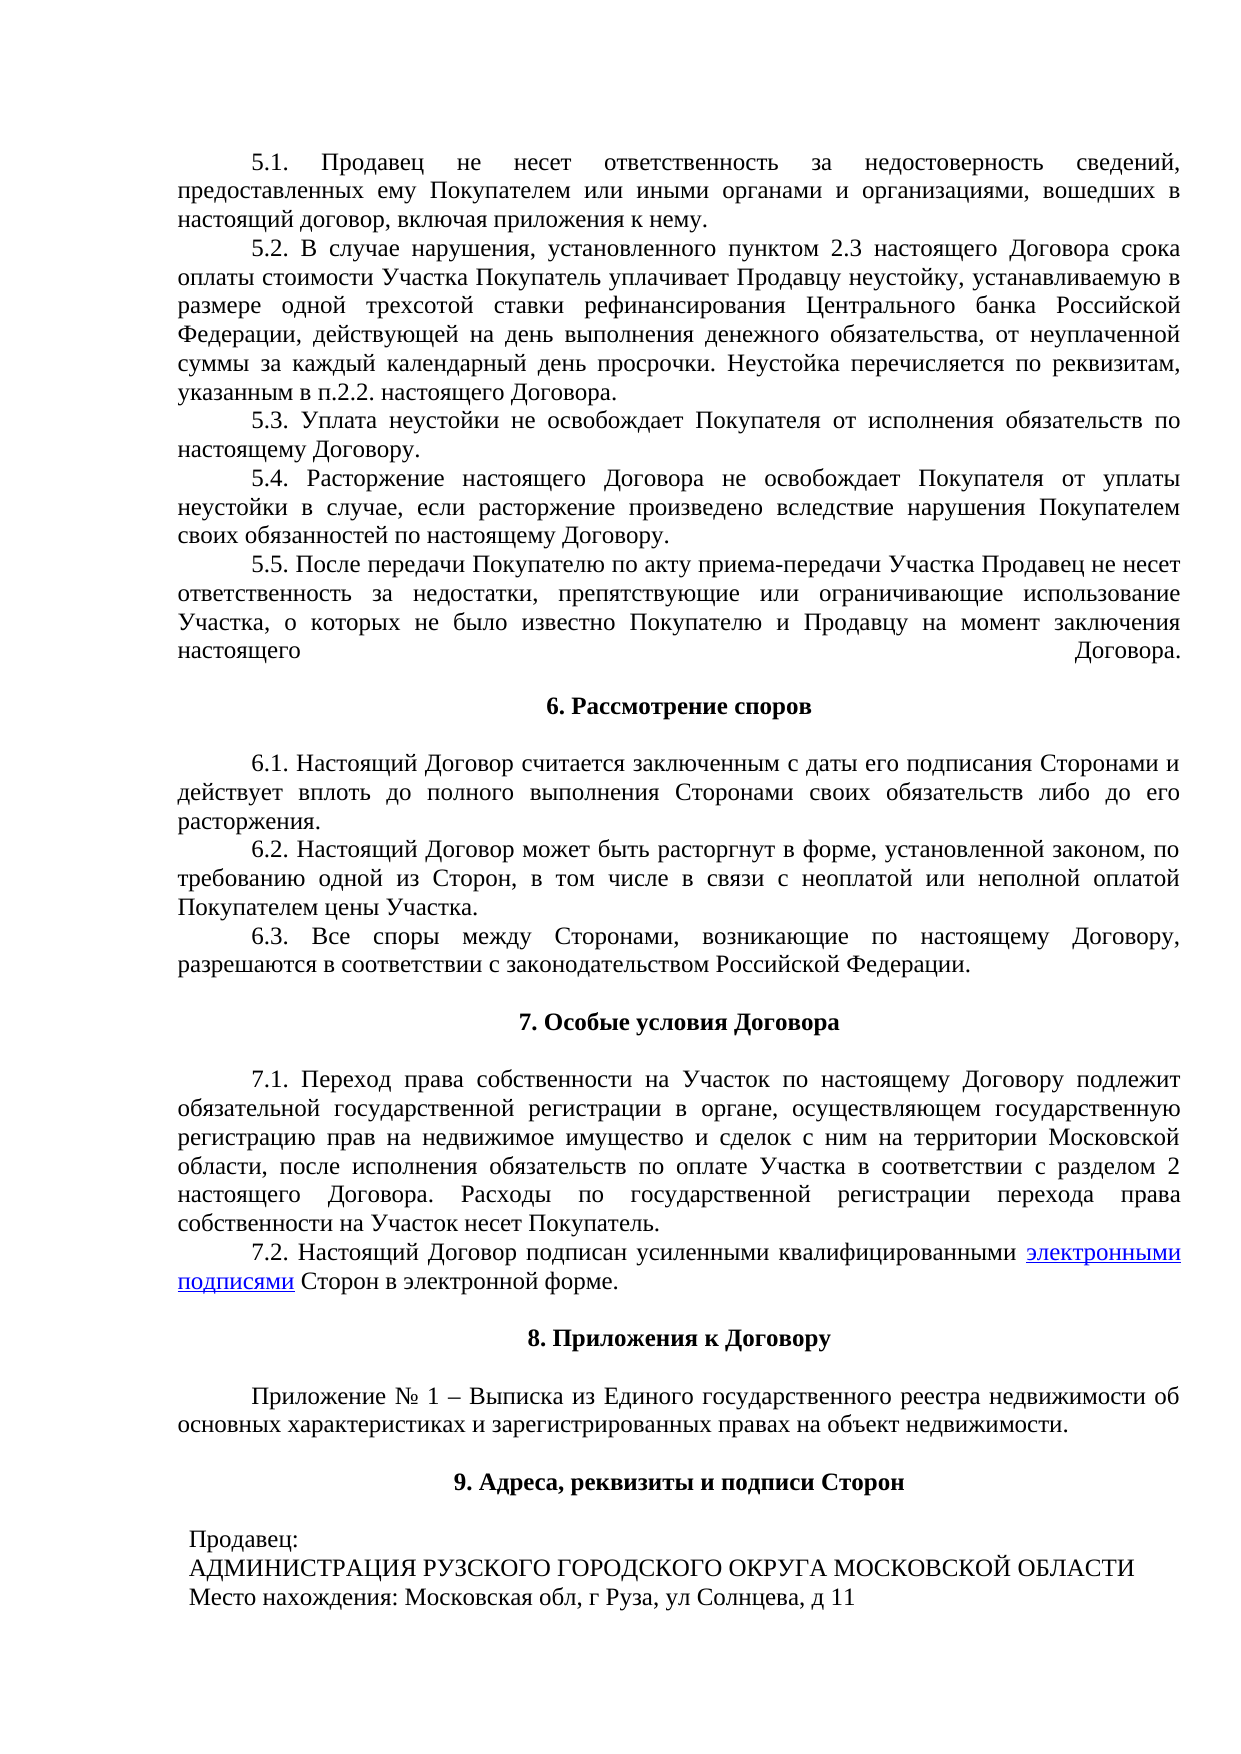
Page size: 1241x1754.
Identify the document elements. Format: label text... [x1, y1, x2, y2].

text 5.1. Продавец не несет ответственность за недостоверность сведений, предоставленных ему Покупателем или иными органами и организациями, вошедших в настоящий договор, включая приложения к нему. [177, 147, 1181, 233]
text 7. Особые условия Договора [177, 1007, 1181, 1036]
text 5.4. Расторжение настоящего Договора не освобождает Покупателя от уплаты неустойки в случае, если расторжение произведено вследствие нарушения Покупателем своих обязанностей по настоящему Договору. [177, 463, 1181, 549]
text 7.2. Настоящий Договор подписан усиленными квалифицированными электронными подписями Сторон в электронной форме. [177, 1237, 1181, 1294]
text 6. Рассмотрение споров [177, 691, 1181, 719]
text 5.2. В случае нарушения, установленного пунктом 2.3 настоящего Договора срока оплаты стоимости Участка Покупатель уплачивает Продавцу неустойку, устанавливаемую в размере одной трехсотой ставки рефинансирования Центрального банка Российской Федерации, действующей на день выполнения денежного обязательства, от неуплаченной суммы за каждый календарный день просрочки. Неустойка перечисляется по реквизитам, указанным в п.2.2. настоящего Договора. [177, 233, 1181, 406]
text 8. Приложения к Договору [177, 1323, 1181, 1352]
text 6.1. Настоящий Договор считается заключенным с даты его подписания Сторонами и действует вплоть до полного выполнения Сторонами своих обязательств либо до его расторжения. [177, 748, 1181, 834]
table_cell Место нахождения: Московская обл, г Руза, ул Солнцева, д 11 [177, 1582, 1181, 1611]
text 6.3. Все споры между Сторонами, возникающие по настоящему Договору, разрешаются в соответствии с законодательством Российской Федерации. [177, 921, 1181, 978]
table_header Продавец: АДМИНИСТРАЦИЯ РУЗСКОГО ГОРОДСКОГО ОКРУГА МОСКОВСКОЙ ОБЛАСТИ [177, 1525, 1181, 1582]
text Приложение № 1 – Выписка из Единого государственного реестра недвижимости об основных характеристиках и зарегистрированных правах на объект недвижимости. [177, 1381, 1181, 1438]
text 6.2. Настоящий Договор может быть расторгнут в форме, установленной законом, по требованию одной из Сторон, в том числе в связи с неоплатой или неполной оплатой Покупателем цены Участка. [177, 834, 1181, 921]
text 7.1. Переход права собственности на Участок по настоящему Договору подлежит обязательной государственной регистрации в органе, осуществляющем государственную регистрацию прав на недвижимое имущество и сделок с ним на территории Московской области, после исполнения обязательств по оплате Участка в соответствии с разделом 2 настоящего Договора. Расходы по государственной регистрации перехода права собственности на Участок несет Покупатель. [177, 1064, 1181, 1237]
text 5.5. После передачи Покупателю по акту приема-передачи Участка Продавец не несет ответственность за недостатки, препятствующие или ограничивающие использование Участка, о которых не было известно Покупателю и Продавцу на момент заключения настоящего Договора. [177, 549, 1181, 691]
text 5.3. Уплата неустойки не освобождает Покупателя от исполнения обязательств по настоящему Договору. [177, 406, 1181, 463]
text 9. Адреса, реквизиты и подписи Сторон [177, 1467, 1181, 1496]
